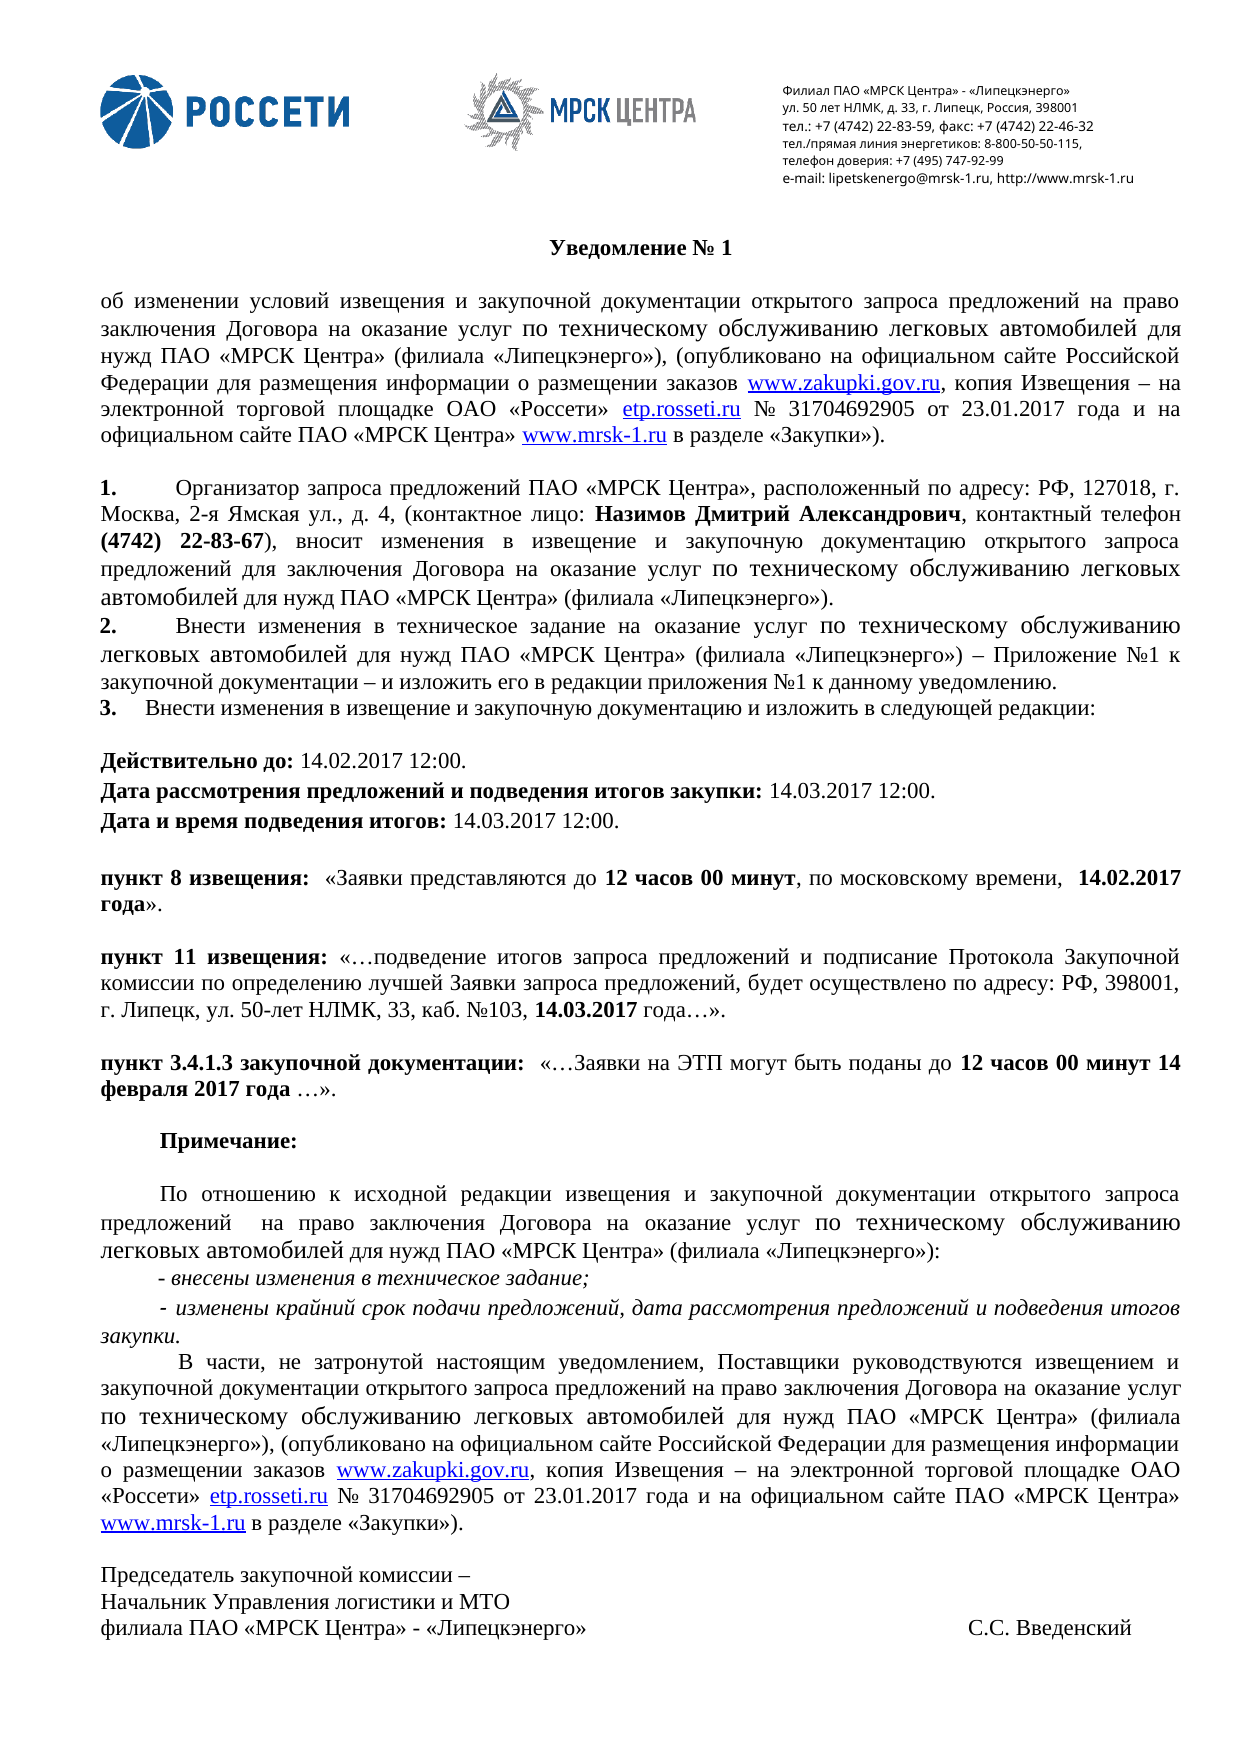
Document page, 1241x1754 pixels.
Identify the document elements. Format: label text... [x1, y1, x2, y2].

text Председатель закупочной комиссии – [100, 1561, 1181, 1588]
list Дата и время подведения итогов: 14.03.2017 12:00. [100, 807, 1181, 834]
text филиала ПАО «МРСК Центра» - «Липецкэнерго» С.С. Введенский [100, 1614, 1181, 1640]
list пункт 11 извещения: «…подведение итогов запроса предложений и подписание Протокола Закупочной комиссии по определению лучшей Заявки запроса предложений, будет осуществлено по адресу: РФ, 398001, г. Липецк, ул. 50-лет НЛМК, 33, каб. №103, 14.03.2017 года…». [100, 943, 1181, 1022]
text - внесены изменения в техническое задание; [100, 1264, 1181, 1291]
text пункт 3.4.1.3 закупочной документации: «…Заявки на ЭТП могут быть поданы до 12 часов 00 минут 14 февраля 2017 года …». [100, 1048, 1181, 1101]
text об изменении условий извещения и закупочной документации открытого запроса предложений на право заключения Договора на оказание услуг по техническому обслуживанию легковых автомобилей для нужд ПАО «МРСК Центра» (филиала «Липецкэнерго»), (опубликовано на официальном сайте Российской Федерации для размещения информации о размещении заказов www.zakupki.gov.ru, копия Извещения – на электронной торговой площадке ОАО «Россети» etp.rosseti.ru № 31704692905 от 23.01.2017 года и на официальном сайте ПАО «МРСК Центра» www.mrsk-1.ru в разделе «Закупки»). [100, 287, 1181, 448]
list Внести изменения в техническое задание на оказание услуг по техническому обслуживанию легковых автомобилей для нужд ПАО «МРСК Центра» (филиала «Липецкэнерго») – Приложение №1 к закупочной документации – и изложить его в редакции приложения №1 к данному уведомлению. [99, 611, 1181, 694]
list пункт 8 извещения: «Заявки представляются до 12 часов 00 минут, по московскому времени, 14.02.2017 года». [100, 864, 1181, 917]
list Действительно до: 14.02.2017 12:00. [100, 747, 1181, 773]
text По отношению к исходной редакции извещения и закупочной документации открытого запроса предложений на право заключения Договора на оказание услуг по техническому обслуживанию легковых автомобилей для нужд ПАО «МРСК Центра» (филиала «Липецкэнерго»): [100, 1180, 1181, 1264]
list Примечание: [100, 1128, 1181, 1154]
text Уведомление № 1 [100, 234, 1181, 261]
list изменены крайний срок подачи предложений, дата рассмотрения предложений и подведения итогов закупки. [100, 1291, 1181, 1348]
picture [100, 73, 696, 151]
text Начальник Управления логистики и МТО [100, 1588, 1181, 1614]
list Внести изменения в извещение и закупочную документацию и изложить в следующей редакции: [99, 694, 1181, 721]
list Организатор запроса предложений ПАО «МРСК Центра», расположенный по адресу: РФ, 127018, г. Москва, 2-я Ямская ул., д. 4, (контактное лицо: Назимов Дмитрий Александрович, контактный телефон (4742) 22-83-67), вносит изменения в извещение и закупочную документацию открытого запроса предложений для заключения Договора на оказание услуг по техническому обслуживанию легковых автомобилей для нужд ПАО «МРСК Центра» (филиала «Липецкэнерго»). [99, 474, 1181, 611]
list Дата рассмотрения предложений и подведения итогов закупки: 14.03.2017 12:00. [100, 777, 1181, 804]
text В части, не затронутой настоящим уведомлением, Поставщики руководствуются извещением и закупочной документации открытого запроса предложений на право заключения Договора на оказание услуг по техническому обслуживанию легковых автомобилей для нужд ПАО «МРСК Центра» (филиала «Липецкэнерго»), (опубликовано на официальном сайте Российской Федерации для размещения информации о размещении заказов www.zakupki.gov.ru, копия Извещения – на электронной торговой площадке ОАО «Россети» etp.rosseti.ru № 31704692905 от 23.01.2017 года и на официальном сайте ПАО «МРСК Центра» www.mrsk-1.ru в разделе «Закупки»). [100, 1348, 1181, 1535]
